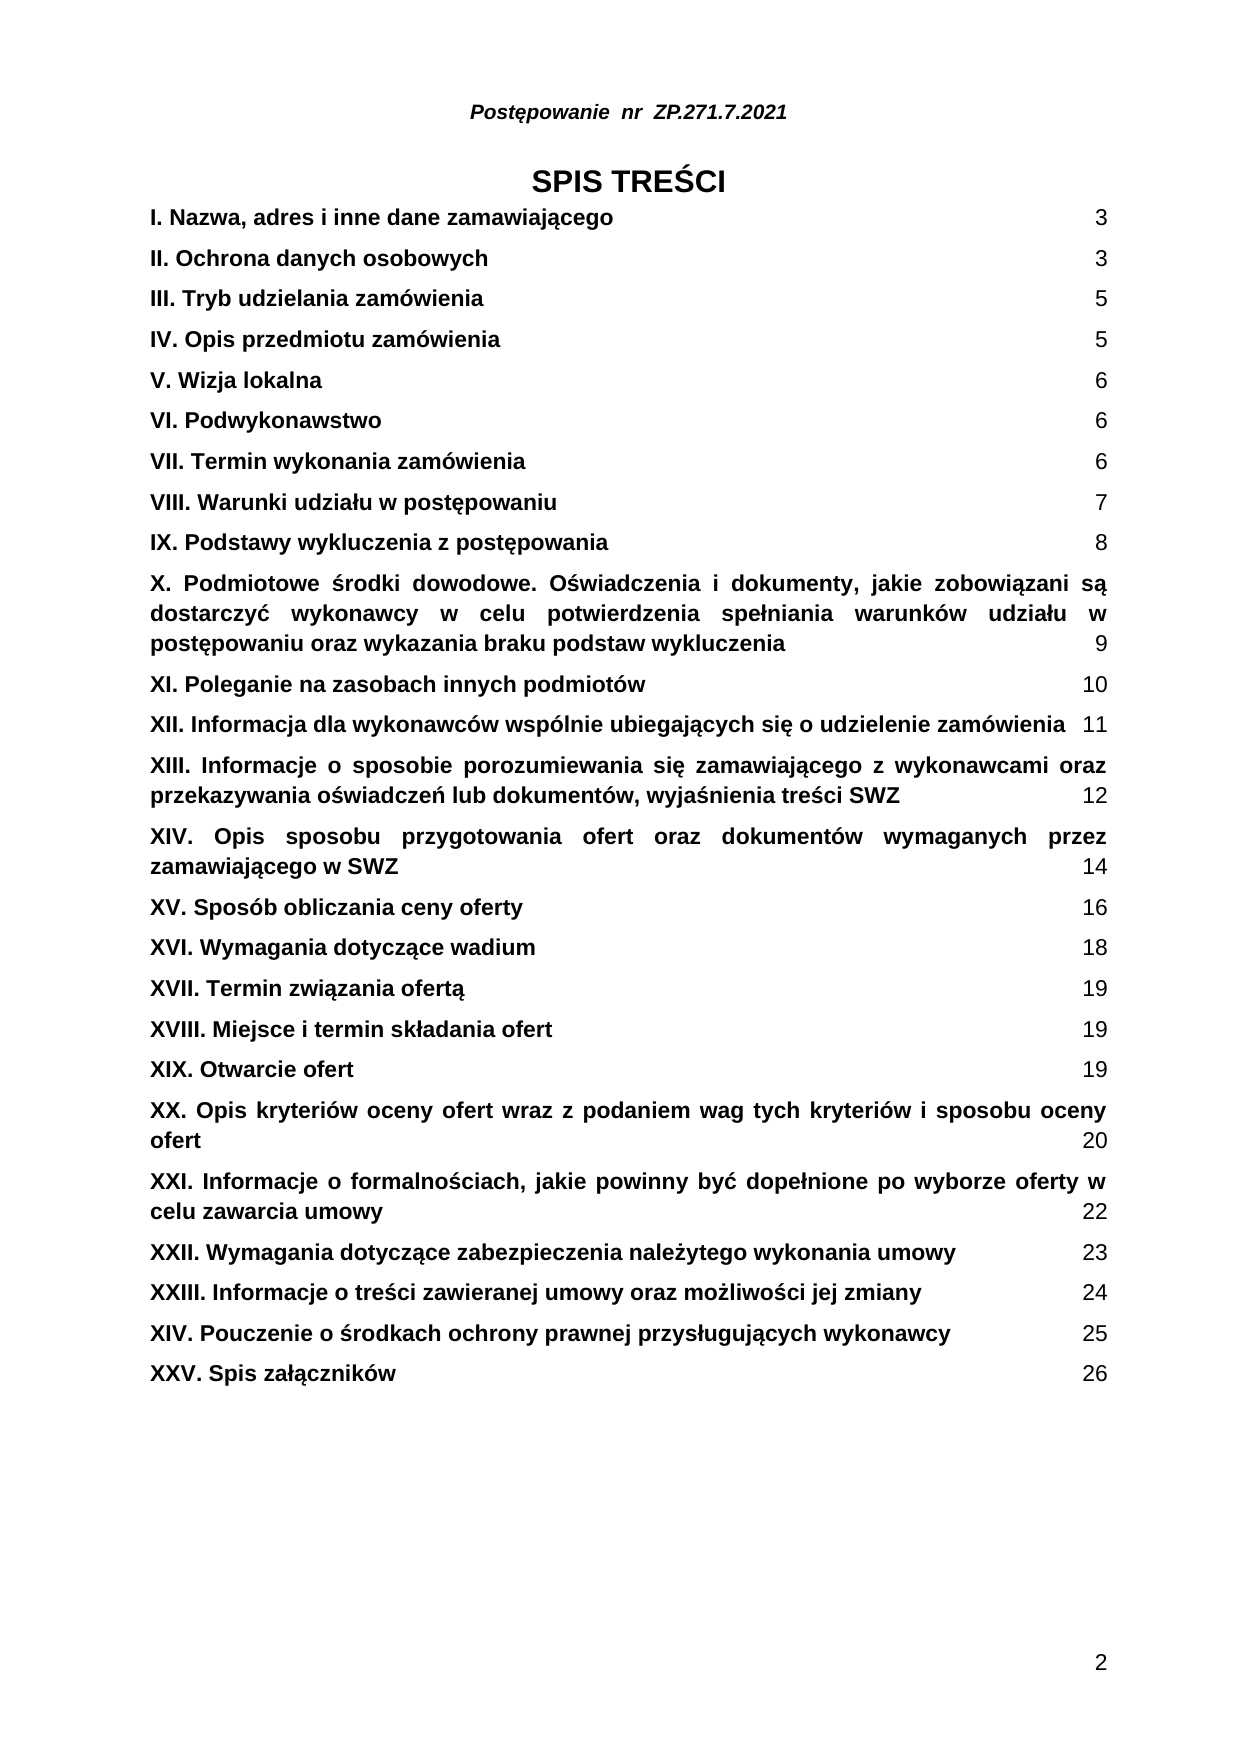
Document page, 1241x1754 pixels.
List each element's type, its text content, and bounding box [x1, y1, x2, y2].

text SPIS TREŚCI [150, 163, 1107, 199]
